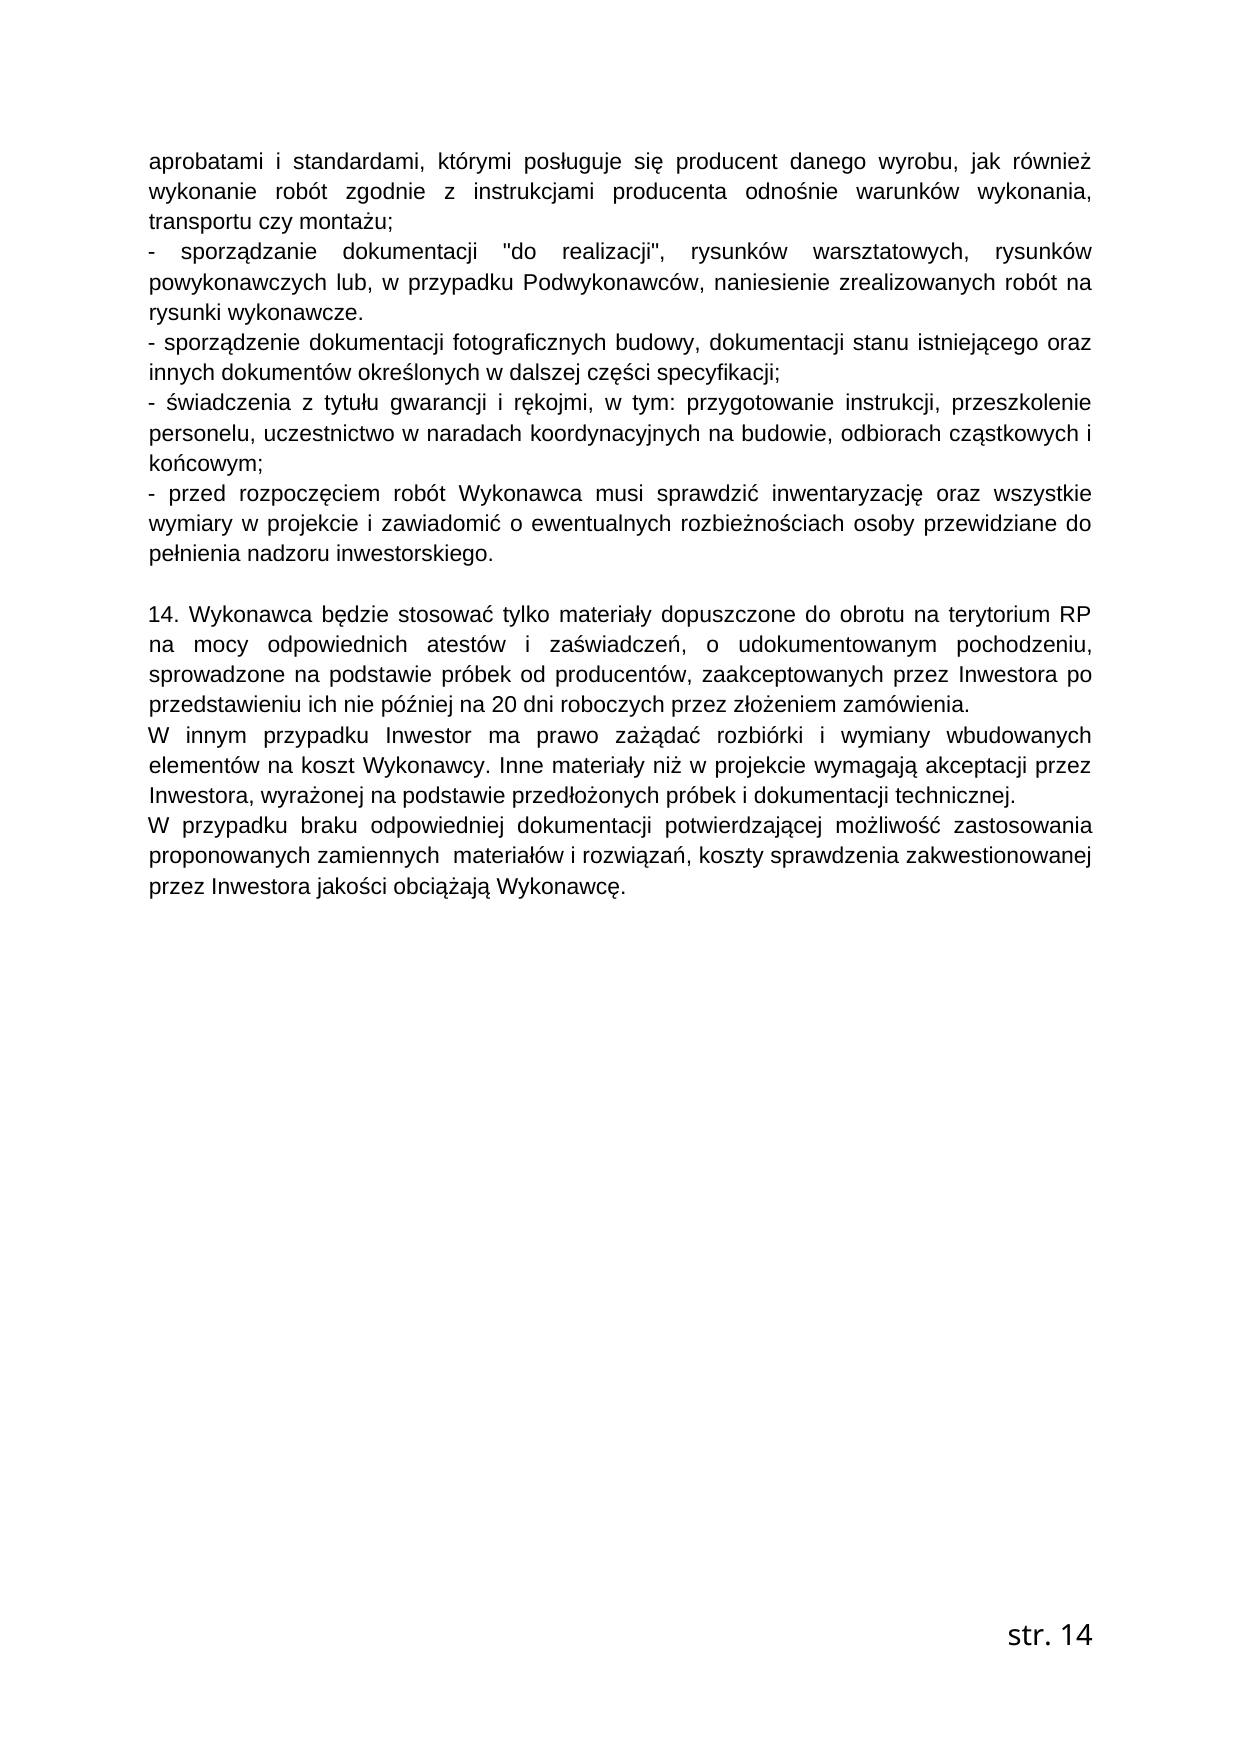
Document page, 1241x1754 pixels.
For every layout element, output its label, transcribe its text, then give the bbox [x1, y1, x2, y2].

text - sporządzanie dokumentacji "do realizacji", rysunków warsztatowych, rysunków powykonawczych lub, w przypadku Podwykonawców, naniesienie zrealizowanych robót na rysunki wykonawcze. [148, 238, 1093, 325]
text - sporządzenie dokumentacji fotograficznych budowy, dokumentacji stanu istniejącego oraz innych dokumentów określonych w dalszej części specyfikacji; [148, 329, 1093, 385]
text - przed rozpoczęciem robót Wykonawca musi sprawdzić inwentaryzację oraz wszystkie wymiary w projekcie i zawiadomić o ewentualnych rozbieżnościach osoby przewidziane do pełnienia nadzoru inwestorskiego. [148, 480, 1093, 567]
text 14. Wykonawca będzie stosować tylko materiały dopuszczone do obrotu na terytorium RP na mocy odpowiednich atestów i zaświadczeń, o udokumentowanym pochodzeniu, sprowadzone na podstawie próbek od producentów, zaakceptowanych przez Inwestora po przedstawieniu ich nie później na 20 dni roboczych przez złożeniem zamówienia. [148, 601, 1093, 718]
text W przypadku braku odpowiedniej dokumentacji potwierdzającej możliwość zastosowania proponowanych zamiennych materiałów i rozwiązań, koszty sprawdzenia zakwestionowanej przez Inwestora jakości obciążają Wykonawcę. [148, 812, 1093, 899]
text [148, 148, 1093, 234]
text - świadczenia z tytułu gwarancji i rękojmi, w tym: przygotowanie instrukcji, przeszkolenie personelu, uczestnictwo w naradach koordynacyjnych na budowie, odbiorach cząstkowych i końcowym; [148, 389, 1093, 476]
text W innym przypadku Inwestor ma prawo zażądać rozbiórki i wymiany wbudowanych elementów na koszt Wykonawcy. Inne materiały niż w projekcie wymagają akceptacji przez Inwestora, wyrażonej na podstawie przedłożonych próbek i dokumentacji technicznej. [148, 722, 1093, 808]
